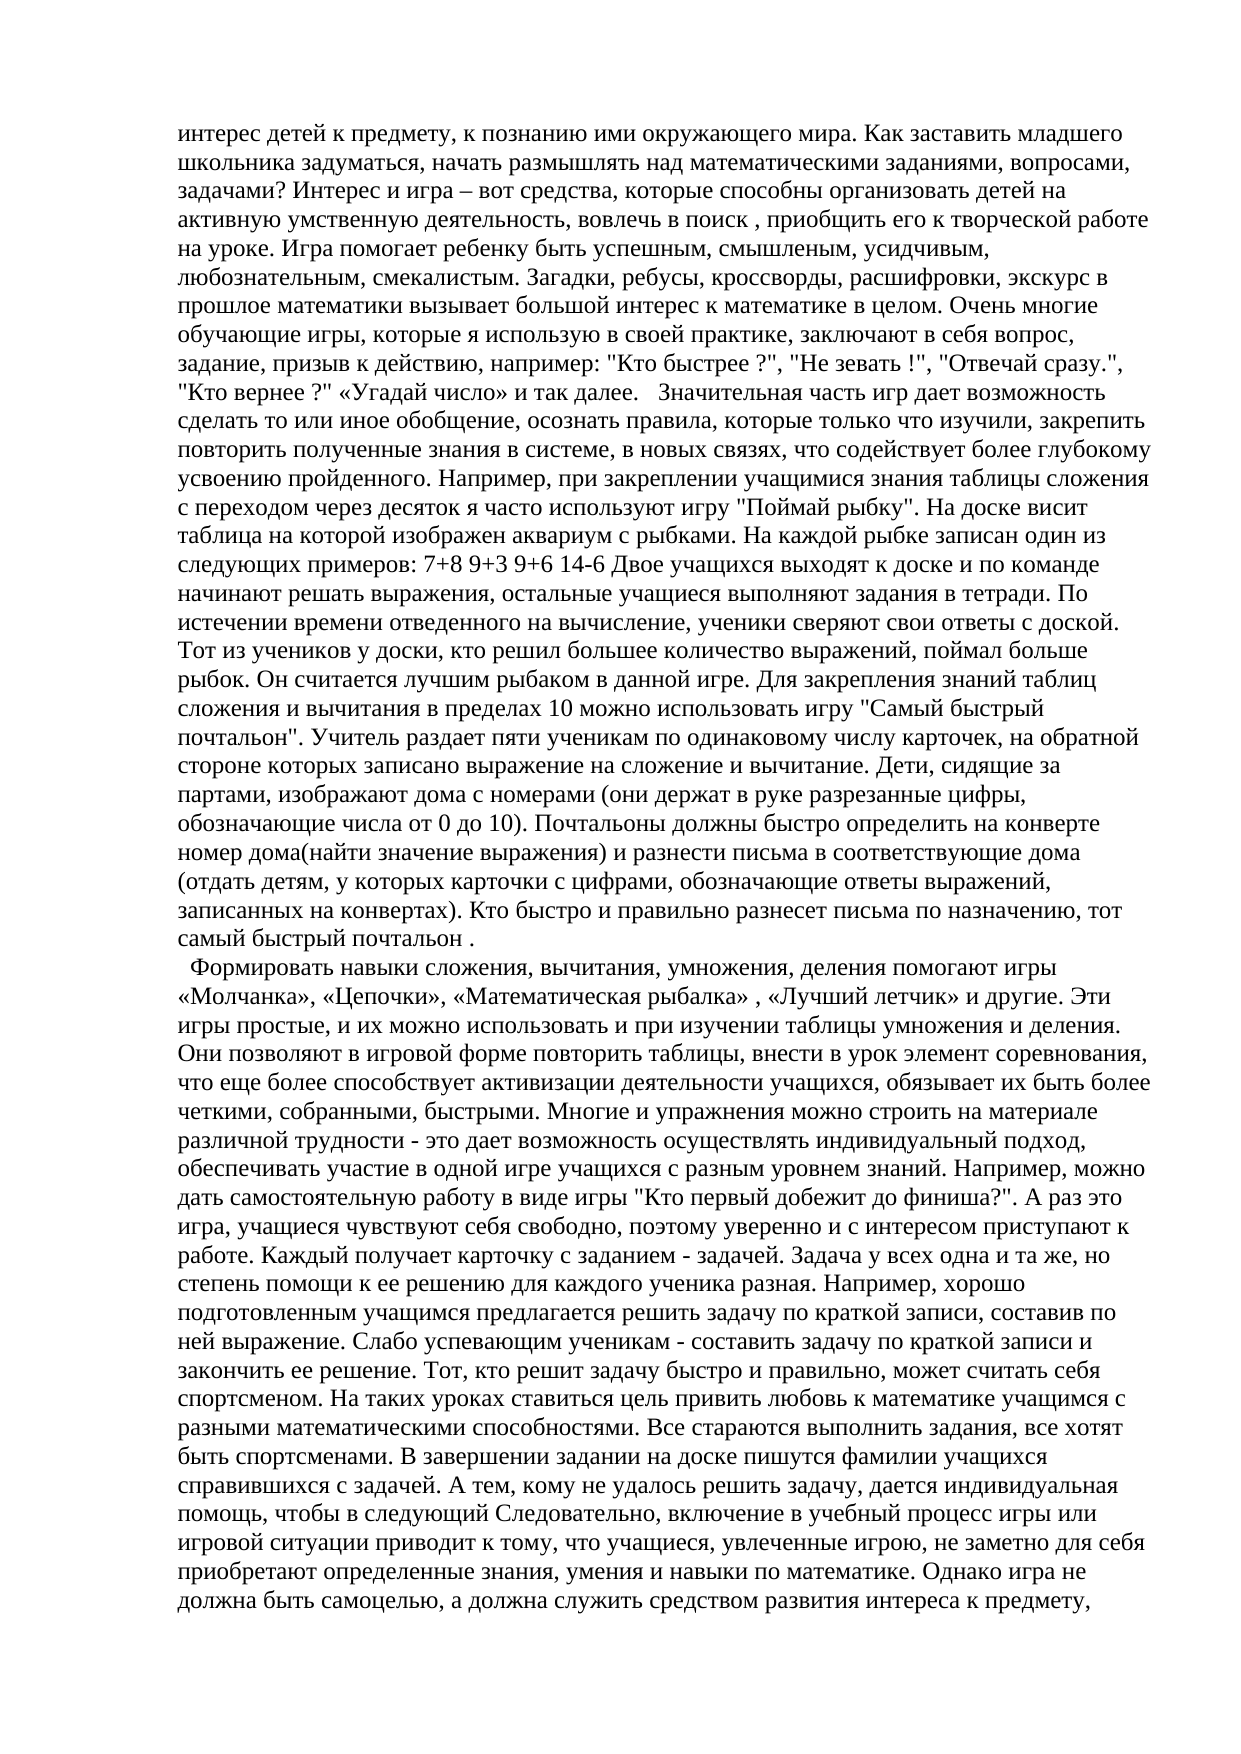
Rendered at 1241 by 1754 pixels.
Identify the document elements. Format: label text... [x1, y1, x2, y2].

text Формировать навыки сложения, вычитания, умножения, деления помогают игры «Молчанка», «Цепочки», «Математическая рыбалка» , «Лучший летчик» и другие. Эти игры простые, и их можно использовать и при изучении таблицы умножения и деления. Они позволяют в игровой форме повторить таблицы, внести в урок элемент соревнования, что еще более способствует активизации деятельности учащихся, обязывает их быть более четкими, собранными, быстрыми. Многие и упражнения можно строить на материале различной трудности - это дает возможность осуществлять индивидуальный подход, обеспечивать участие в одной игре учащихся с разным уровнем знаний. Например, можно дать самостоятельную работу в виде игры "Кто первый добежит до финиша?". А раз это игра, учащиеся чувствуют себя свободно, поэтому уверенно и с интересом приступают к работе. Каждый получает карточку с заданием - задачей. Задача у всех одна и та же, но [177, 952, 1152, 1268]
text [177, 118, 1152, 952]
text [177, 1268, 1152, 1613]
